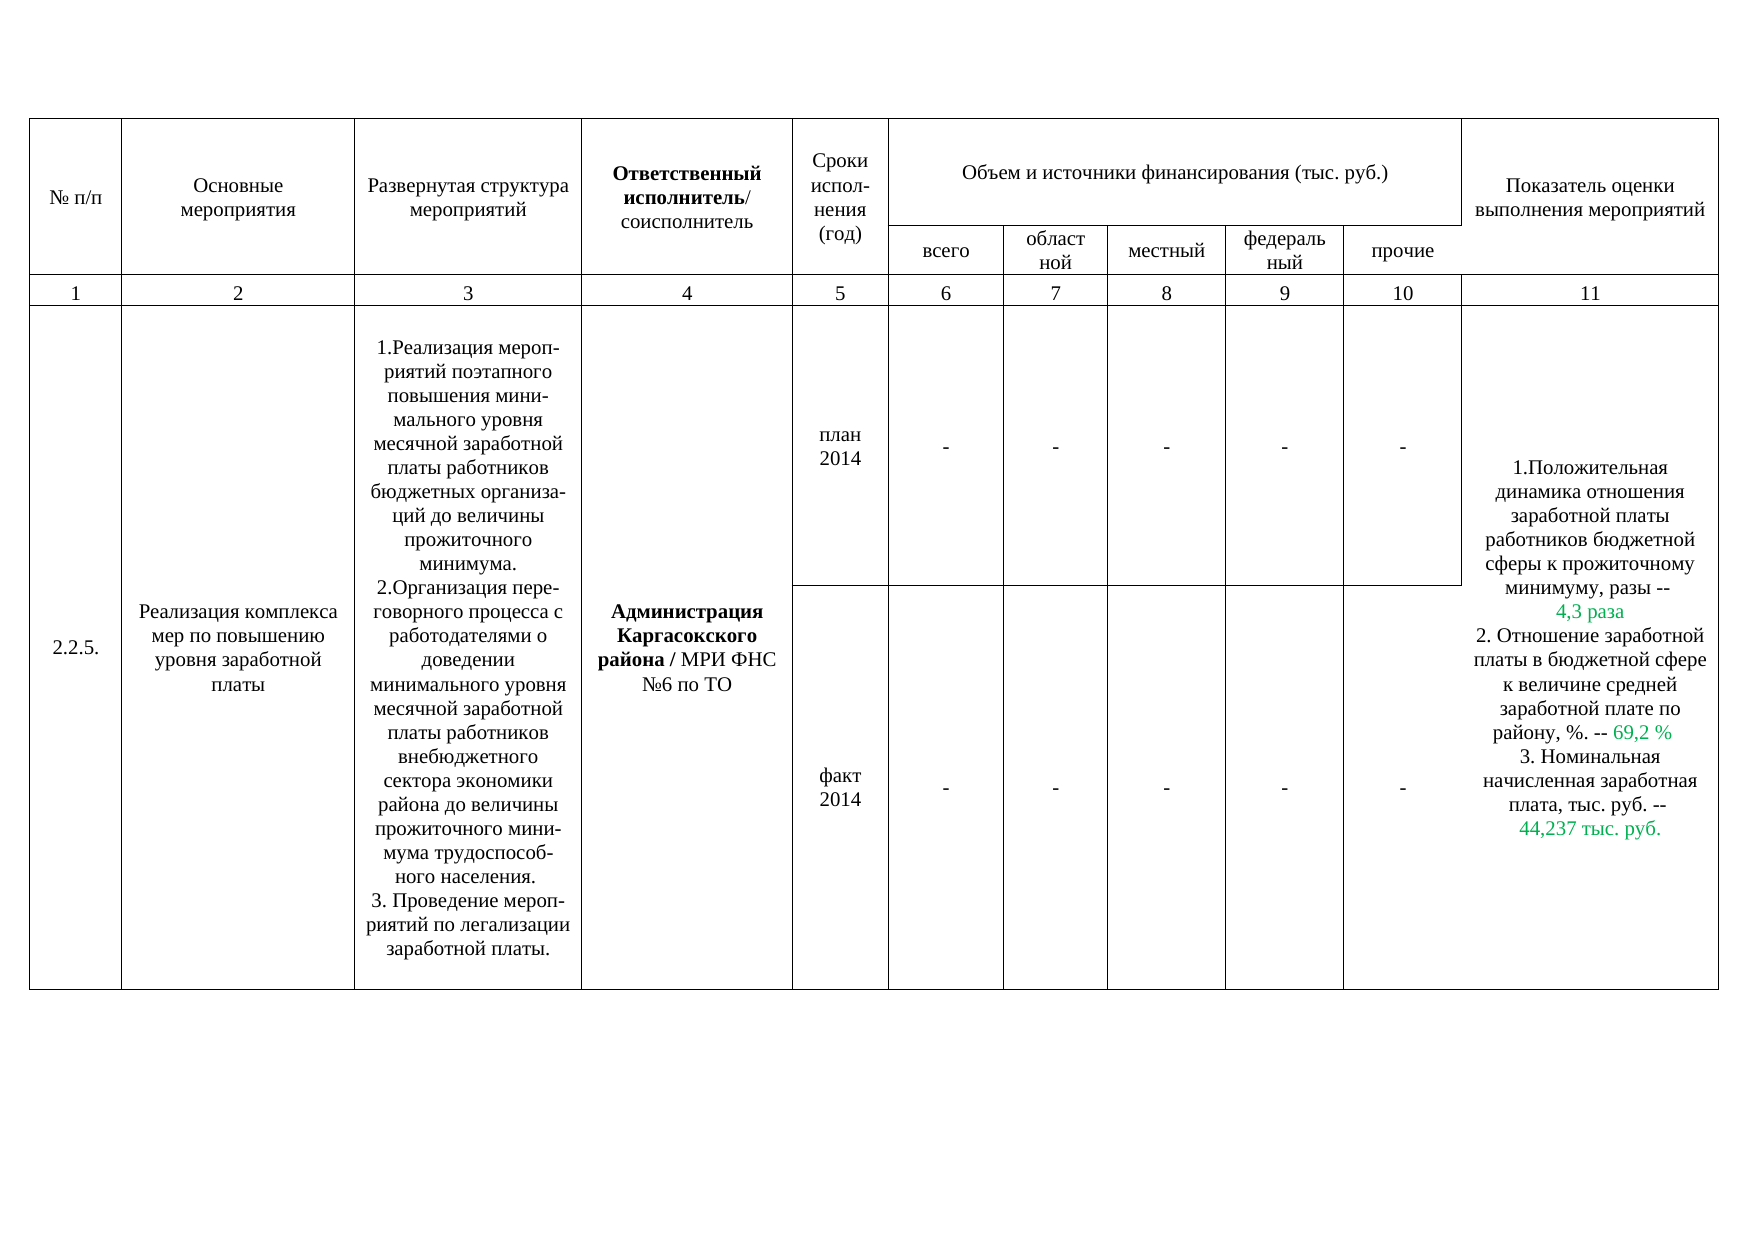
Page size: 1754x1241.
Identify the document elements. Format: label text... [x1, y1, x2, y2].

table_cell план 2014 [793, 306, 888, 585]
table_cell местный [1108, 226, 1225, 274]
table_cell 1.Реализация мероп-риятий поэтапного повышения мини-мального уровня месячной заработной платы работников бюджетных организа-ций до величины прожиточного минимума. 2.Организация пере-говорного процесса с работодателями о доведении минимального уровня месячной заработной платы работников внебюджетного сектора экономики района до величины прожиточного мини-мума трудоспособ-ного населения. 3. Проведение мероп-риятий по легализации заработной платы. [355, 306, 581, 988]
table_header Развернутая структура мероприятий [355, 119, 581, 274]
table_cell 1.Положительная динамика отношения заработной платы работников бюджетной сферы к прожиточному минимуму, разы -- 4,3 раза 2. Отношение заработной платы в бюджетной сфере к величине средней заработной плате по району, %. -- 69,2 % 3. Номинальная начисленная заработная плата, тыс. руб. -- 44,237 тыс. руб. [1462, 306, 1718, 988]
table_cell всего [889, 226, 1003, 274]
table_cell 10 [1344, 275, 1461, 305]
table_header Объем и источники финансирования (тыс. руб.) [889, 119, 1461, 225]
table_cell 2 [122, 275, 354, 305]
table_cell 2.2.5. [30, 306, 121, 988]
table_header Основные мероприятия [122, 119, 354, 274]
table_cell 5 [793, 275, 888, 305]
table_cell - [1004, 586, 1107, 988]
table_header Показатель оценки выполнения мероприятий [1462, 119, 1718, 274]
table_cell 8 [1108, 275, 1225, 305]
table_cell 6 [889, 275, 1003, 305]
table_cell Администрация Каргасокского района / МРИ ФНС №6 по ТО [582, 306, 792, 988]
table_header № п/п [30, 119, 121, 274]
table_cell - [1226, 586, 1343, 988]
table_cell - [889, 586, 1003, 988]
table_cell област ной [1004, 226, 1107, 274]
table_header Ответственный исполнитель/ соисполнитель [582, 119, 792, 274]
table_cell - [1344, 306, 1461, 585]
table_cell 3 [355, 275, 581, 305]
table_cell - [1108, 586, 1225, 988]
table_cell факт 2014 [793, 586, 888, 988]
table_cell - [1226, 306, 1343, 585]
table_cell - [1344, 586, 1462, 988]
table_cell федераль ный [1226, 226, 1343, 274]
table_cell 11 [1462, 275, 1718, 305]
table_cell - [1004, 306, 1107, 585]
table_cell 9 [1226, 275, 1343, 305]
table_cell прочие [1344, 226, 1462, 274]
table_cell Реализация комплекса мер по повышению уровня заработной платы [122, 306, 354, 988]
table_cell 1 [30, 275, 121, 305]
table_cell - [1108, 306, 1225, 585]
table_cell - [889, 306, 1003, 585]
table_cell 4 [582, 275, 792, 305]
table_header Сроки испол-нения (год) [793, 119, 888, 274]
table_cell 7 [1004, 275, 1107, 305]
